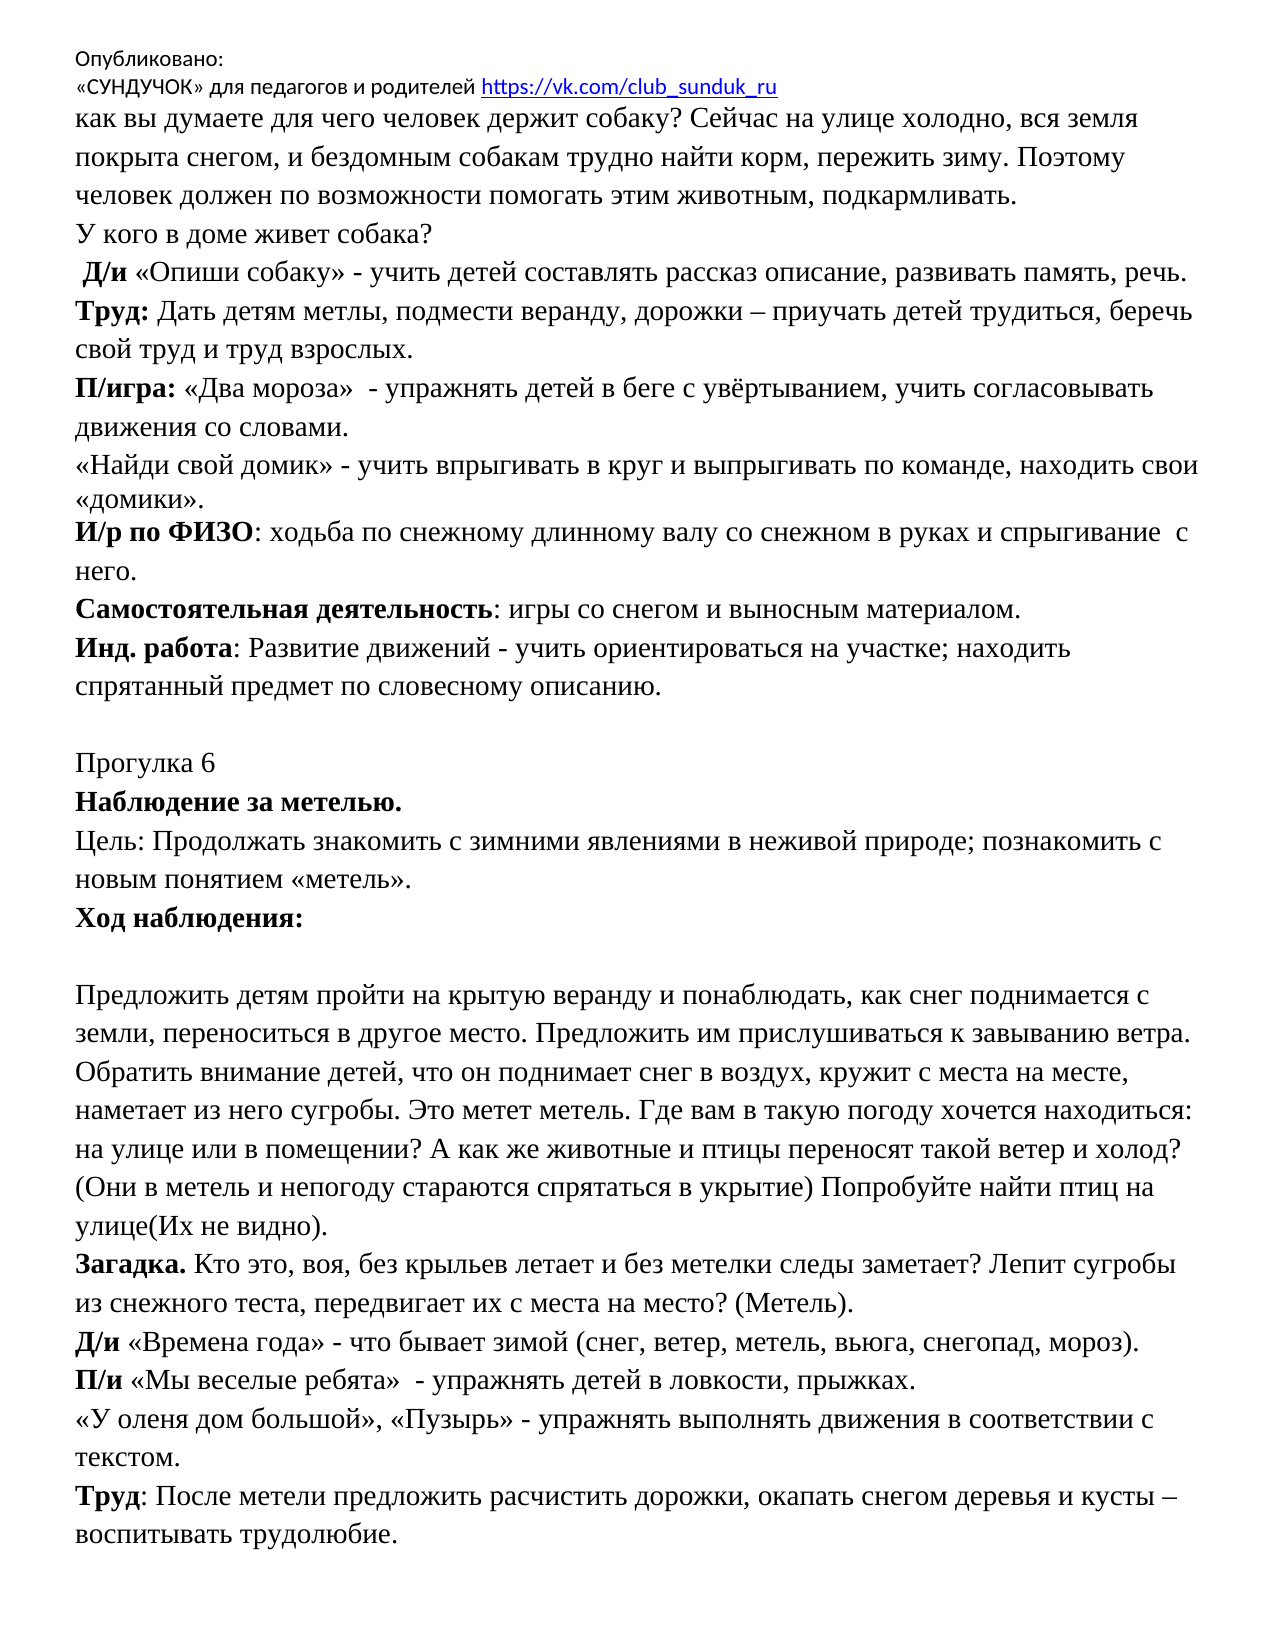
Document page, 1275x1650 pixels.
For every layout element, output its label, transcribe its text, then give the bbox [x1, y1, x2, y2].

text Прогулка 6 [75, 746, 1200, 779]
text П/и «Мы веселые ребята» - упражнять детей в ловкости, прыжках. [75, 1362, 1200, 1396]
text Самостоятельная деятельность: игры со снегом и выносным материалом. [75, 591, 1200, 625]
text Предложить детям пройти на крытую веранду и понаблюдать, как снег поднимается с земли, переноситься в другое место. Предложить им прислушиваться к завыванию ветра. Обратить внимание детей, что он поднимает снег в воздух, кружит с места на месте, наметает из него сугробы. Это метет метель. Где вам в такую погоду хочется находиться: на улице или в помещении? А как же животные и птицы переносят такой ветер и холод? (Они в метель и непогоду стараются спрятаться в укрытие) Попробуйте найти птиц на улице(Их не видно). [75, 977, 1200, 1242]
text Д/и «Времена года» - что бывает зимой (снег, ветер, метель, вьюга, снегопад, мороз). [75, 1324, 1200, 1357]
text «У оленя дом большой», «Пузырь» - упражнять выполнять движения в соответствии с текстом. [75, 1401, 1200, 1473]
text Цель: Продолжать знакомить с зимними явлениями в неживой природе; познакомить с новым понятием «метель». [75, 823, 1200, 895]
text Д/и «Опиши собаку» - учить детей составлять рассказ описание, развивать память, речь. [75, 254, 1200, 288]
text П/игра: «Два мороза» - упражнять детей в беге с увёртыванием, учить согласовывать движения со словами. [75, 370, 1200, 442]
text Загадка. Кто это, воя, без крыльев летает и без метелки следы заметает? Лепит сугробы из снежного теста, передвигает их с места на место? (Метель). [75, 1247, 1200, 1319]
text «Найди свой домик» - учить впрыгивать в круг и выпрыгивать по команде, находить свои «домики». [75, 447, 1200, 514]
text И/р по ФИЗО: ходьба по снежному длинному валу со снежном в руках и спрыгивание с него. [75, 514, 1200, 586]
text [75, 100, 1200, 211]
text Труд: Дать детям метлы, подмести веранду, дорожки – приучать детей трудиться, беречь свой труд и труд взрослых. [75, 293, 1200, 365]
text Труд: После метели предложить расчистить дорожки, окапать снегом деревья и кусты – воспитывать трудолюбие. [75, 1478, 1200, 1550]
text Инд. работа: Развитие движений - учить ориентироваться на участке; находить спрятанный предмет по словесному описанию. [75, 630, 1200, 702]
text Наблюдение за метелью. [75, 784, 1200, 818]
text Ход наблюдения: [75, 900, 1200, 933]
text У кого в доме живет собака? [75, 216, 1200, 249]
